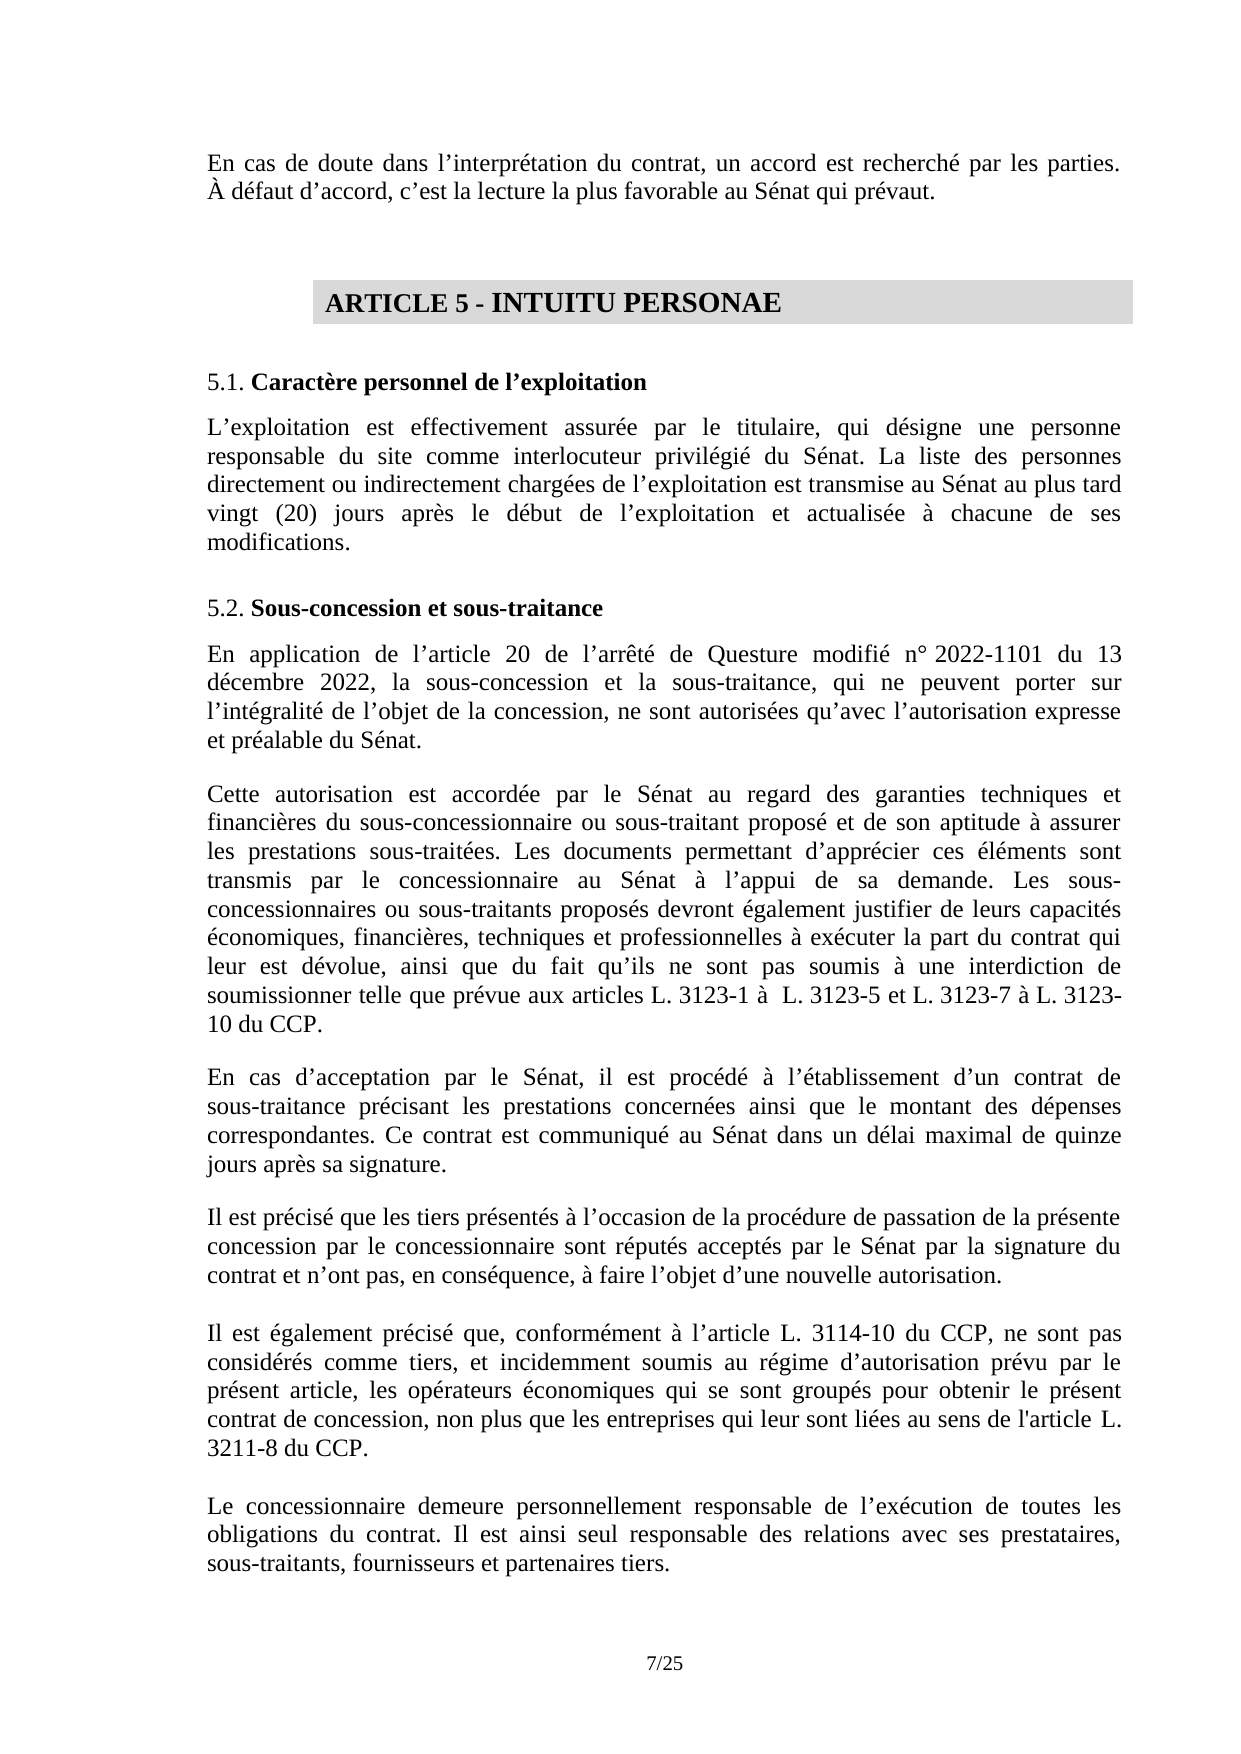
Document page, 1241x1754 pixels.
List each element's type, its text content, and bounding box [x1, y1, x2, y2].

text INTUITU PERSONAE [317, 283, 1130, 321]
text En cas d’acceptation par le Sénat, il est procédé à l’établissement d’un contrat de sous-traitance précisant les prestations concernées ainsi que le montant des dépenses correspondantes. Ce contrat est communiqué au Sénat dans un délai maximal de quinze jours après sa signature. [207, 1062, 1122, 1177]
text Caractère personnel de l’exploitation [207, 367, 1122, 395]
text L’exploitation est effectivement assurée par le titulaire, qui désigne une personne responsable du site comme interlocuteur privilégié du Sénat. La liste des personnes directement ou indirectement chargées de l’exploitation est transmise au Sénat au plus tard vingt (20) jours après le début de l’exploitation et actualisée à chacune de ses modifications. [207, 412, 1122, 556]
text Sous-concession et sous-traitance [207, 593, 1122, 622]
text Il est précisé que les tiers présentés à l’occasion de la procédure de passation de la présente concession par le concessionnaire sont réputés acceptés par le Sénat par la signature du contrat et n’ont pas, en conséquence, à faire l’objet d’une nouvelle autorisation. [207, 1202, 1122, 1289]
text En cas de doute dans l’interprétation du contrat, un accord est recherché par les parties. À défaut d’accord, c’est la lecture la plus favorable au Sénat qui prévaut. [207, 148, 1122, 205]
text En application de l’article 20 de l’arrêté de Questure modifié n° 2022-1101 du 13 décembre 2022, la sous-concession et la sous-traitance, qui ne peuvent porter sur l’intégralité de l’objet de la concession, ne sont autorisées qu’avec l’autorisation expresse et préalable du Sénat. [207, 639, 1122, 754]
text Cette autorisation est accordée par le Sénat au regard des garanties techniques et financières du sous-concessionnaire ou sous-traitant proposé et de son aptitude à assurer les prestations sous-traitées. Les documents permettant d’apprécier ces éléments sont transmis par le concessionnaire au Sénat à l’appui de sa demande. Les sous-concessionnaires ou sous-traitants proposés devront également justifier de leurs capacités économiques, financières, techniques et professionnelles à exécuter la part du contrat qui leur est dévolue, ainsi que du fait qu’ils ne sont pas soumis à une interdiction de soumissionner telle que prévue aux articles L. 3123-1 à L. 3123-5 et L. 3123-7 à L. 3123-10 du CCP. [207, 779, 1122, 1037]
text Le concessionnaire demeure personnellement responsable de l’exécution de toutes les obligations du contrat. Il est ainsi seul responsable des relations avec ses prestataires, sous-traitants, fournisseurs et partenaires tiers. [207, 1491, 1122, 1577]
text Il est également précisé que, conformément à l’article L. 3114-10 du CCP, ne sont pas considérés comme tiers, et incidemment soumis au régime d’autorisation prévu par le présent article, les opérateurs économiques qui se sont groupés pour obtenir le présent contrat de concession, non plus que les entreprises qui leur sont liées au sens de l'article L. 3211-8 du CCP. [207, 1318, 1122, 1462]
